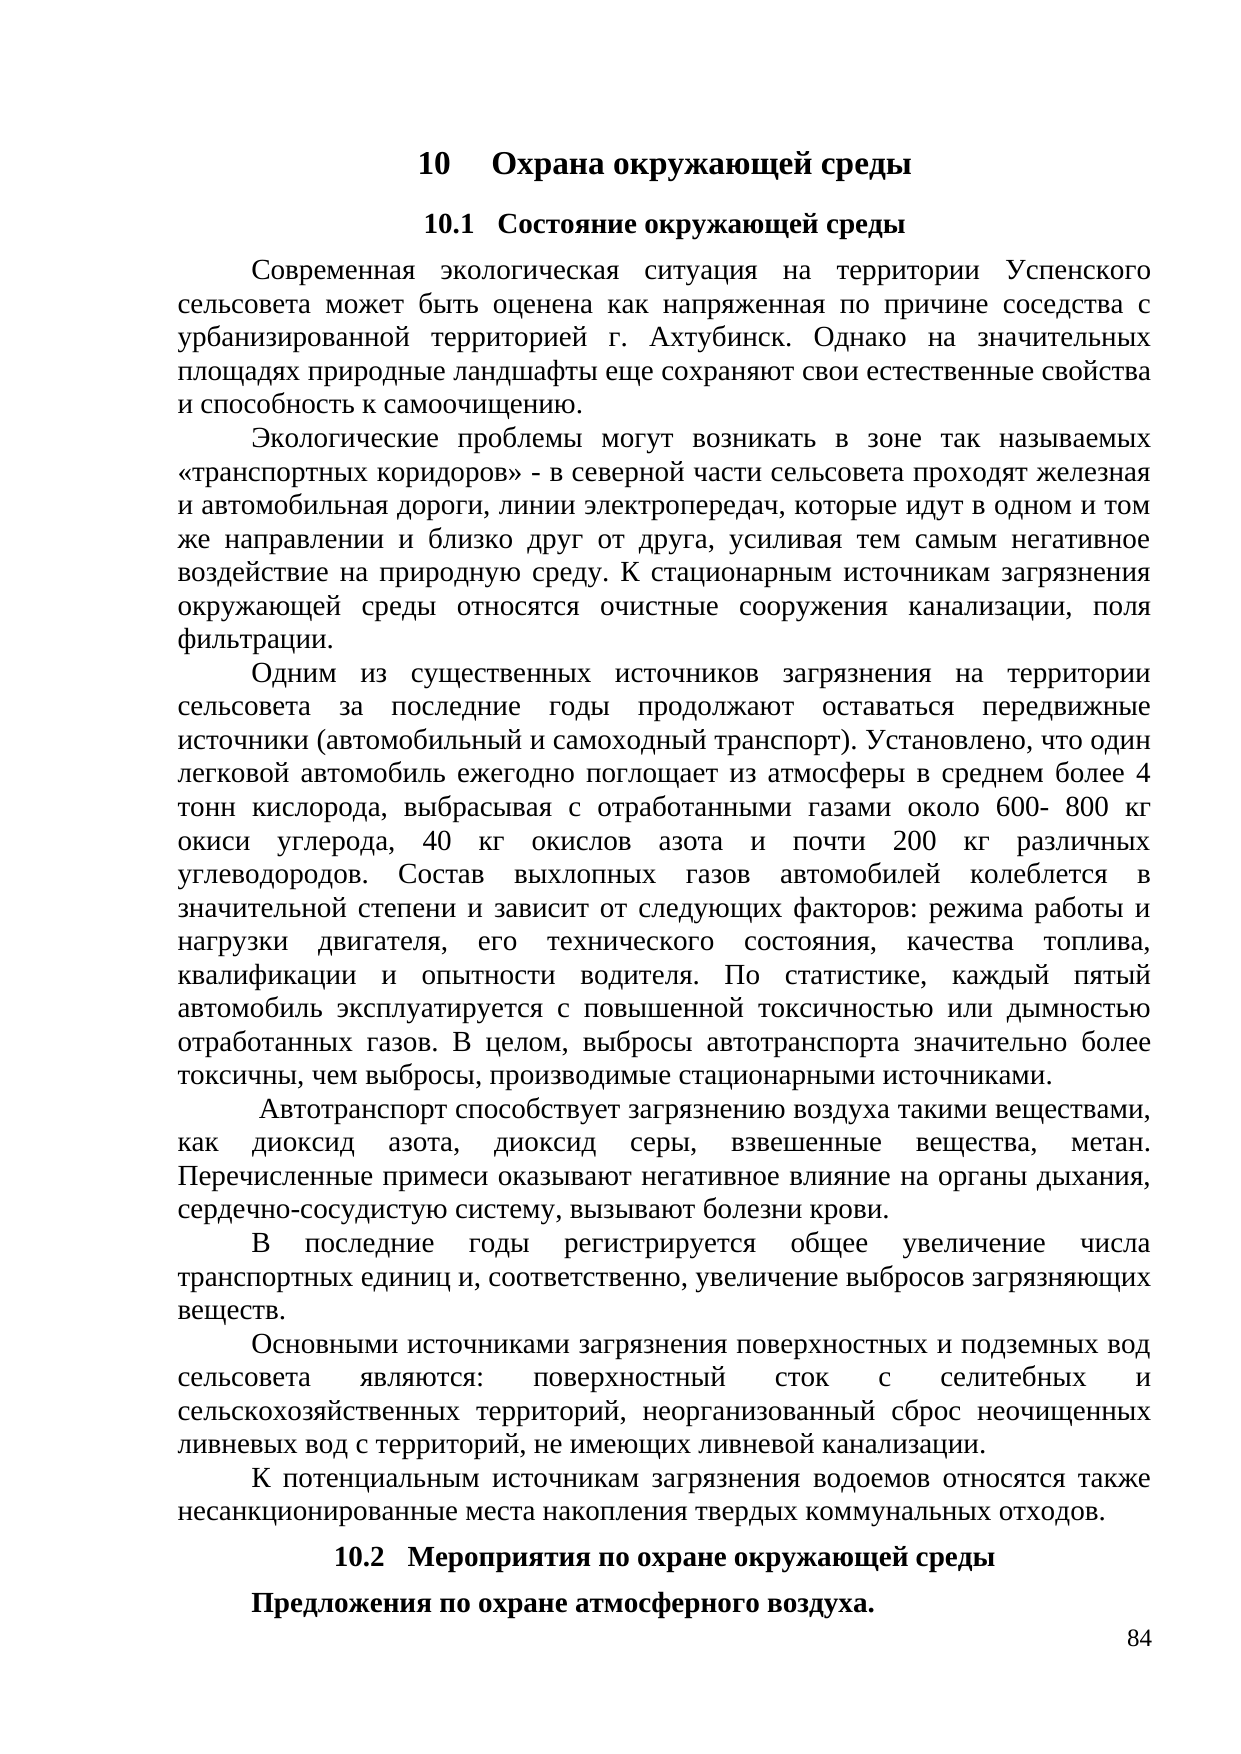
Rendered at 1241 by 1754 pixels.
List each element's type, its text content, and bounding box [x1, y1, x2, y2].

subtitle Охрана окружающей среды [177, 143, 1152, 181]
text Предложения по охране атмосферного воздуха. [177, 1586, 1152, 1619]
text Автотранспорт способствует загрязнению воздуха такими веществами, как диоксид азота, диоксид серы, взвешенные вещества, метан. Перечисленные примеси оказывают негативное влияние на органы дыхания, сердечно-сосудистую систему, вызывают болезни крови. [177, 1091, 1152, 1225]
text Одним из существенных источников загрязнения на территории сельсовета за последние годы продолжают оставаться передвижные источники (автомобильный и самоходный транспорт). Установлено, что один легковой автомобиль ежегодно поглощает из атмосферы в среднем более 4 тонн кислорода, выбрасывая с отработанными газами около 600- окиси углерода, 40 кг окислов азота и почти 200 кг различных углеводородов. Состав выхлопных газов автомобилей колеблется в значительной степени и зависит от следующих факторов: режима работы и нагрузки двигателя, его технического состояния, качества топлива, квалификации и опытности водителя. По статистике, каждый пятый автомобиль эксплуатируется с повышенной токсичностью или дымностью отработанных газов. В целом, выбросы автотранспорта значительно более токсичны, чем выбросы, производимые стационарными источниками. [177, 655, 1152, 1091]
text Экологические проблемы могут возникать в зоне так называемых «транспортных коридоров» - в северной части сельсовета проходят железная и автомобильная дороги, линии электропередач, которые идут в одном и том же направлении и близко друг от друга, усиливая тем самым негативное воздействие на природную среду. К стационарным источникам загрязнения окружающей среды относятся очистные сооружения канализации, поля фильтрации. [177, 420, 1152, 655]
subtitle Мероприятия по охране окружающей среды [177, 1539, 1152, 1573]
text Современная экологическая ситуация на территории Успенского сельсовета может быть оценена как напряженная по причине соседства с урбанизированной территорией г. Ахтубинск. Однако на значительных площадях природные ландшафты еще сохраняют свои естественные свойства и способность к самоочищению. [177, 252, 1152, 420]
text Основными источниками загрязнения поверхностных и подземных вод сельсовета являются: поверхностный сток с селитебных и сельскохозяйственных территорий, неорганизованный сброс неочищенных ливневых вод с территорий, не имеющих ливневой канализации. [177, 1326, 1152, 1460]
text В последние годы регистрируется общее увеличение числа транспортных единиц и, соответственно, увеличение выбросов загрязняющих веществ. [177, 1225, 1152, 1326]
text К потенциальным источникам загрязнения водоемов относятся также несанкционированные места накопления твердых коммунальных отходов. [177, 1460, 1152, 1527]
subtitle Состояние окружающей среды [177, 206, 1152, 240]
